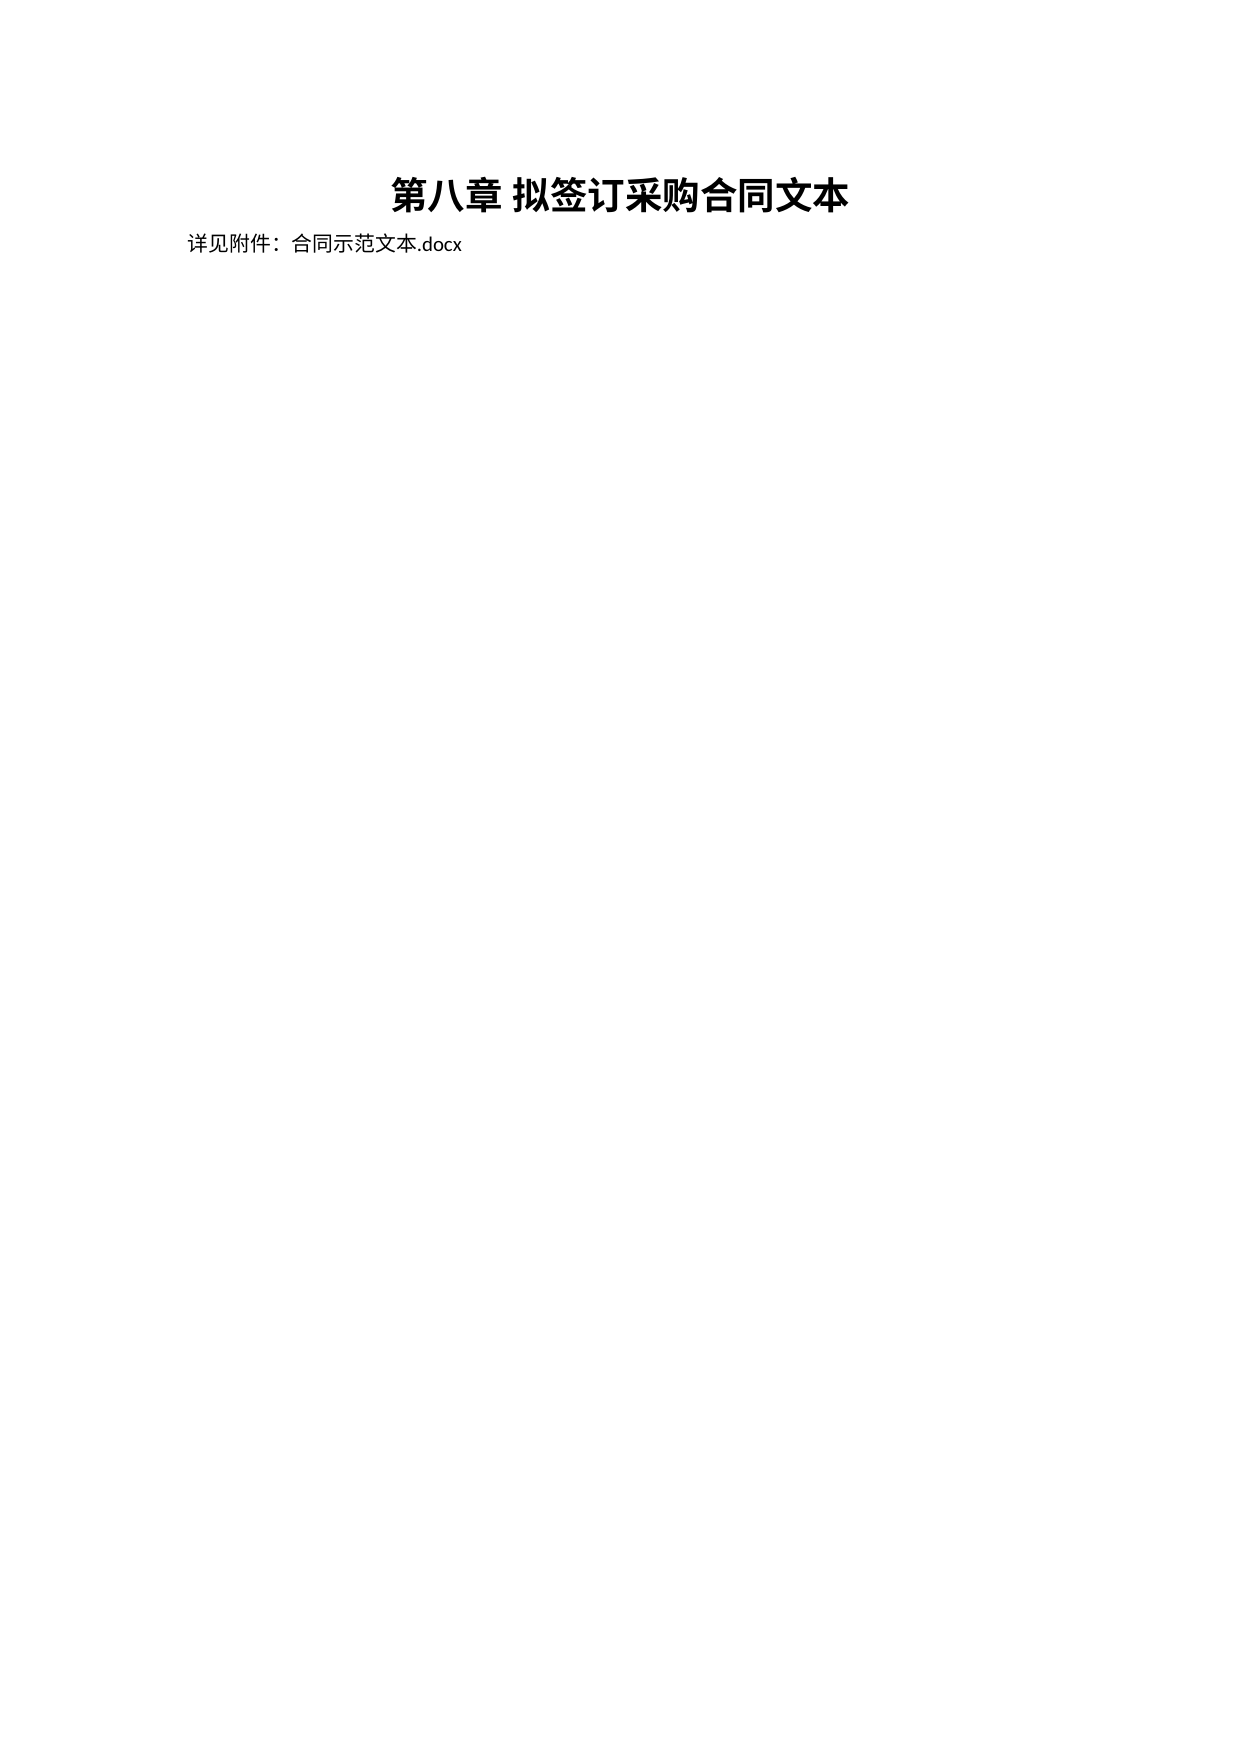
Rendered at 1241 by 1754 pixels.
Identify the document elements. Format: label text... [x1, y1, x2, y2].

text 详见附件：合同示范文本.docx [187, 227, 1053, 259]
text 第八章 拟签订采购合同文本 [187, 162, 1053, 227]
